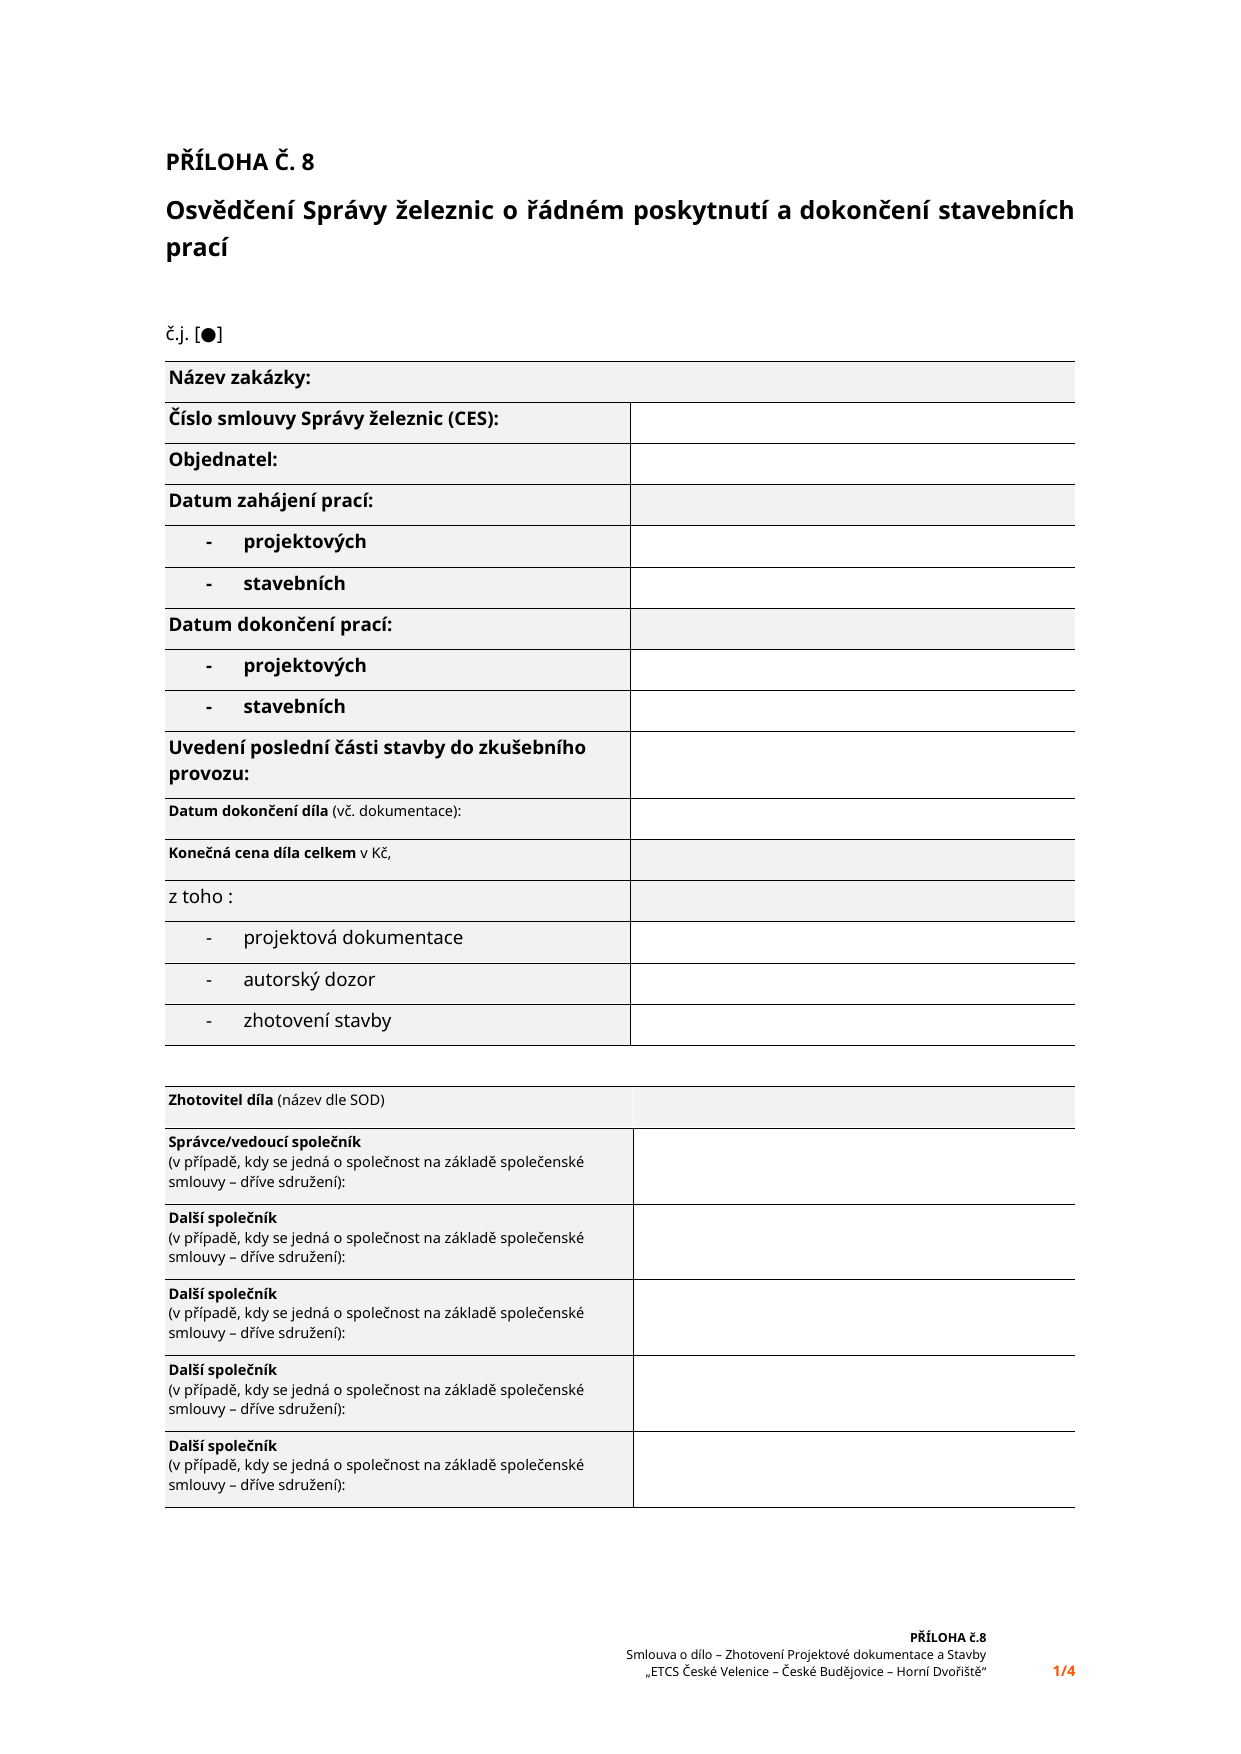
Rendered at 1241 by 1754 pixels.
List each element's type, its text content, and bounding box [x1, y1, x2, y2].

table_cell [631, 650, 1075, 690]
table_cell [631, 444, 1075, 484]
table_cell z toho : [165, 881, 630, 921]
table_cell Uvedení poslední části stavby do zkušebního provozu: [165, 732, 630, 798]
table_cell Konečná cena díla celkem v Kč, [165, 840, 630, 880]
table_cell zhotovení stavby [165, 1005, 630, 1045]
table_cell [631, 840, 1075, 880]
table_cell [631, 732, 1075, 798]
table_cell autorský dozor [165, 964, 630, 1003]
table_header Název zakázky: [165, 362, 630, 402]
table_cell Další společník (v případě, kdy se jedná o společnost na základě společenské smlouvy – dříve sdružení): [165, 1432, 633, 1507]
table_cell Další společník (v případě, kdy se jedná o společnost na základě společenské smlouvy – dříve sdružení): [165, 1205, 633, 1279]
table_cell [634, 1129, 1075, 1203]
table_cell projektových [165, 526, 630, 567]
table_header [634, 1087, 1075, 1127]
text Osvědčení Správy železnic o řádném poskytnutí a dokončení stavebních prací [165, 192, 1075, 264]
table_cell [634, 1432, 1075, 1507]
table_cell [631, 609, 1075, 649]
table_cell [631, 1005, 1075, 1045]
table_cell stavebních [165, 568, 630, 608]
table_header [630, 362, 1075, 402]
table_cell [631, 964, 1075, 1003]
table_cell [634, 1205, 1075, 1279]
table_cell Další společník (v případě, kdy se jedná o společnost na základě společenské smlouvy – dříve sdružení): [165, 1280, 633, 1355]
table_cell Další společník (v případě, kdy se jedná o společnost na základě společenské smlouvy – dříve sdružení): [165, 1356, 633, 1431]
table_cell projektových [165, 650, 630, 690]
table_cell Datum zahájení prací: [165, 485, 630, 525]
table_cell Objednatel: [165, 444, 630, 484]
table_cell [631, 485, 1075, 525]
table_cell [634, 1356, 1075, 1431]
table_cell [631, 922, 1075, 962]
text Příloha č. 8 [165, 146, 1075, 177]
table_header Zhotovitel díla (název dle SOD) [165, 1087, 633, 1127]
table_cell [631, 691, 1075, 731]
table_cell projektová dokumentace [165, 922, 630, 962]
table_cell [631, 799, 1075, 839]
table_cell [631, 526, 1075, 567]
table_cell Datum dokončení prací: [165, 609, 630, 649]
table_cell [634, 1280, 1075, 1355]
table_cell Číslo smlouvy Správy železnic (CES): [165, 403, 630, 443]
text č.j. [●] [165, 320, 1075, 346]
table_cell [631, 881, 1075, 921]
table_cell stavebních [165, 691, 630, 731]
table_cell [631, 403, 1075, 443]
table_cell [631, 568, 1075, 608]
table_cell Správce/vedoucí společník (v případě, kdy se jedná o společnost na základě společenské smlouvy – dříve sdružení): [165, 1129, 633, 1203]
table_cell Datum dokončení díla (vč. dokumentace): [165, 799, 630, 839]
